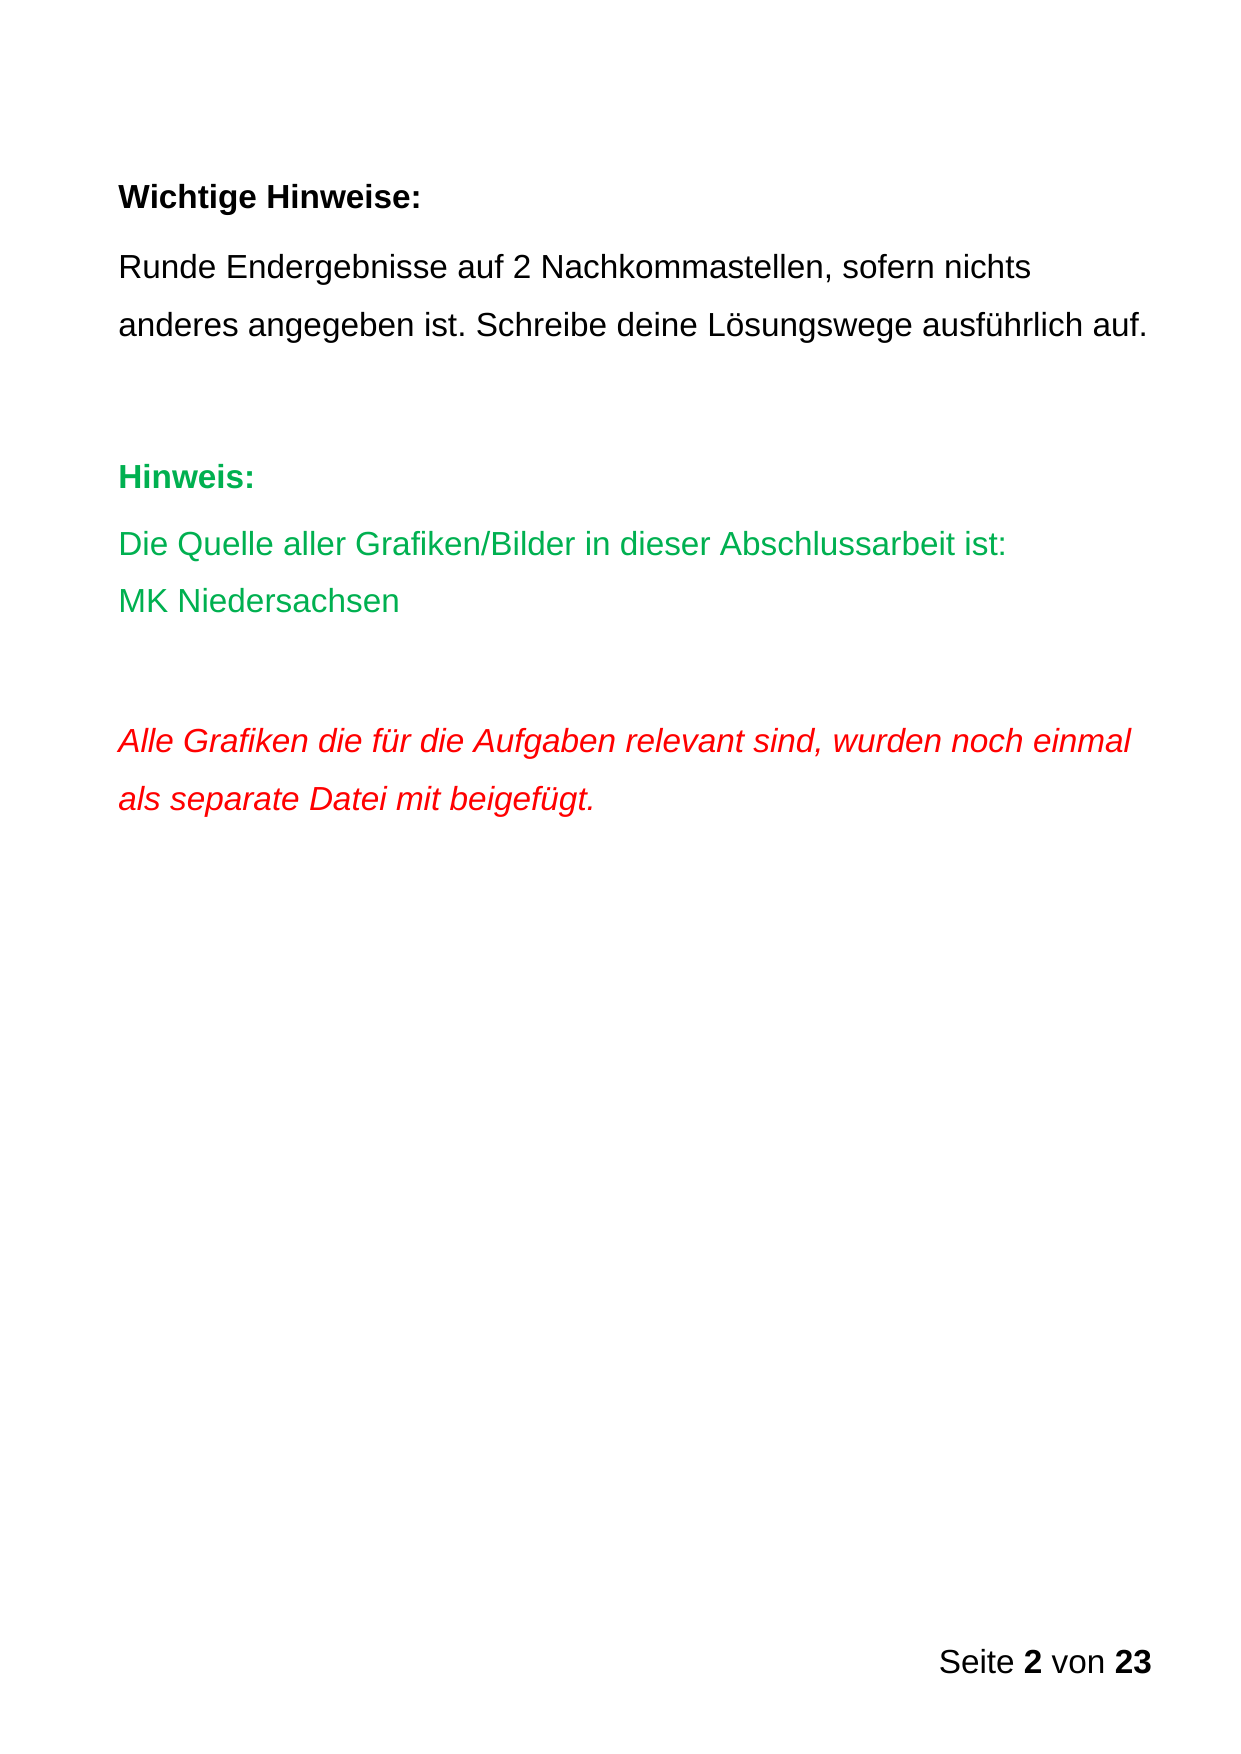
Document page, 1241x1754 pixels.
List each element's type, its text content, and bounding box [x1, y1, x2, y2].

text Runde Endergebnisse auf 2 Nachkommastellen, sofern nichts anderes angegeben ist. Schreibe deine Lösungswege ausführlich auf. [118, 247, 1152, 343]
text Wichtige Hinweise: [118, 177, 1152, 216]
text Die Quelle aller Grafiken/Bilder in dieser Abschlussarbeit ist: MK Niedersachsen [118, 523, 1152, 619]
text Alle Grafiken die für die Aufgaben relevant sind, wurden noch einmal als separate Datei mit beigefügt. [118, 721, 1152, 817]
subtitle Hinweis: [118, 458, 1152, 496]
